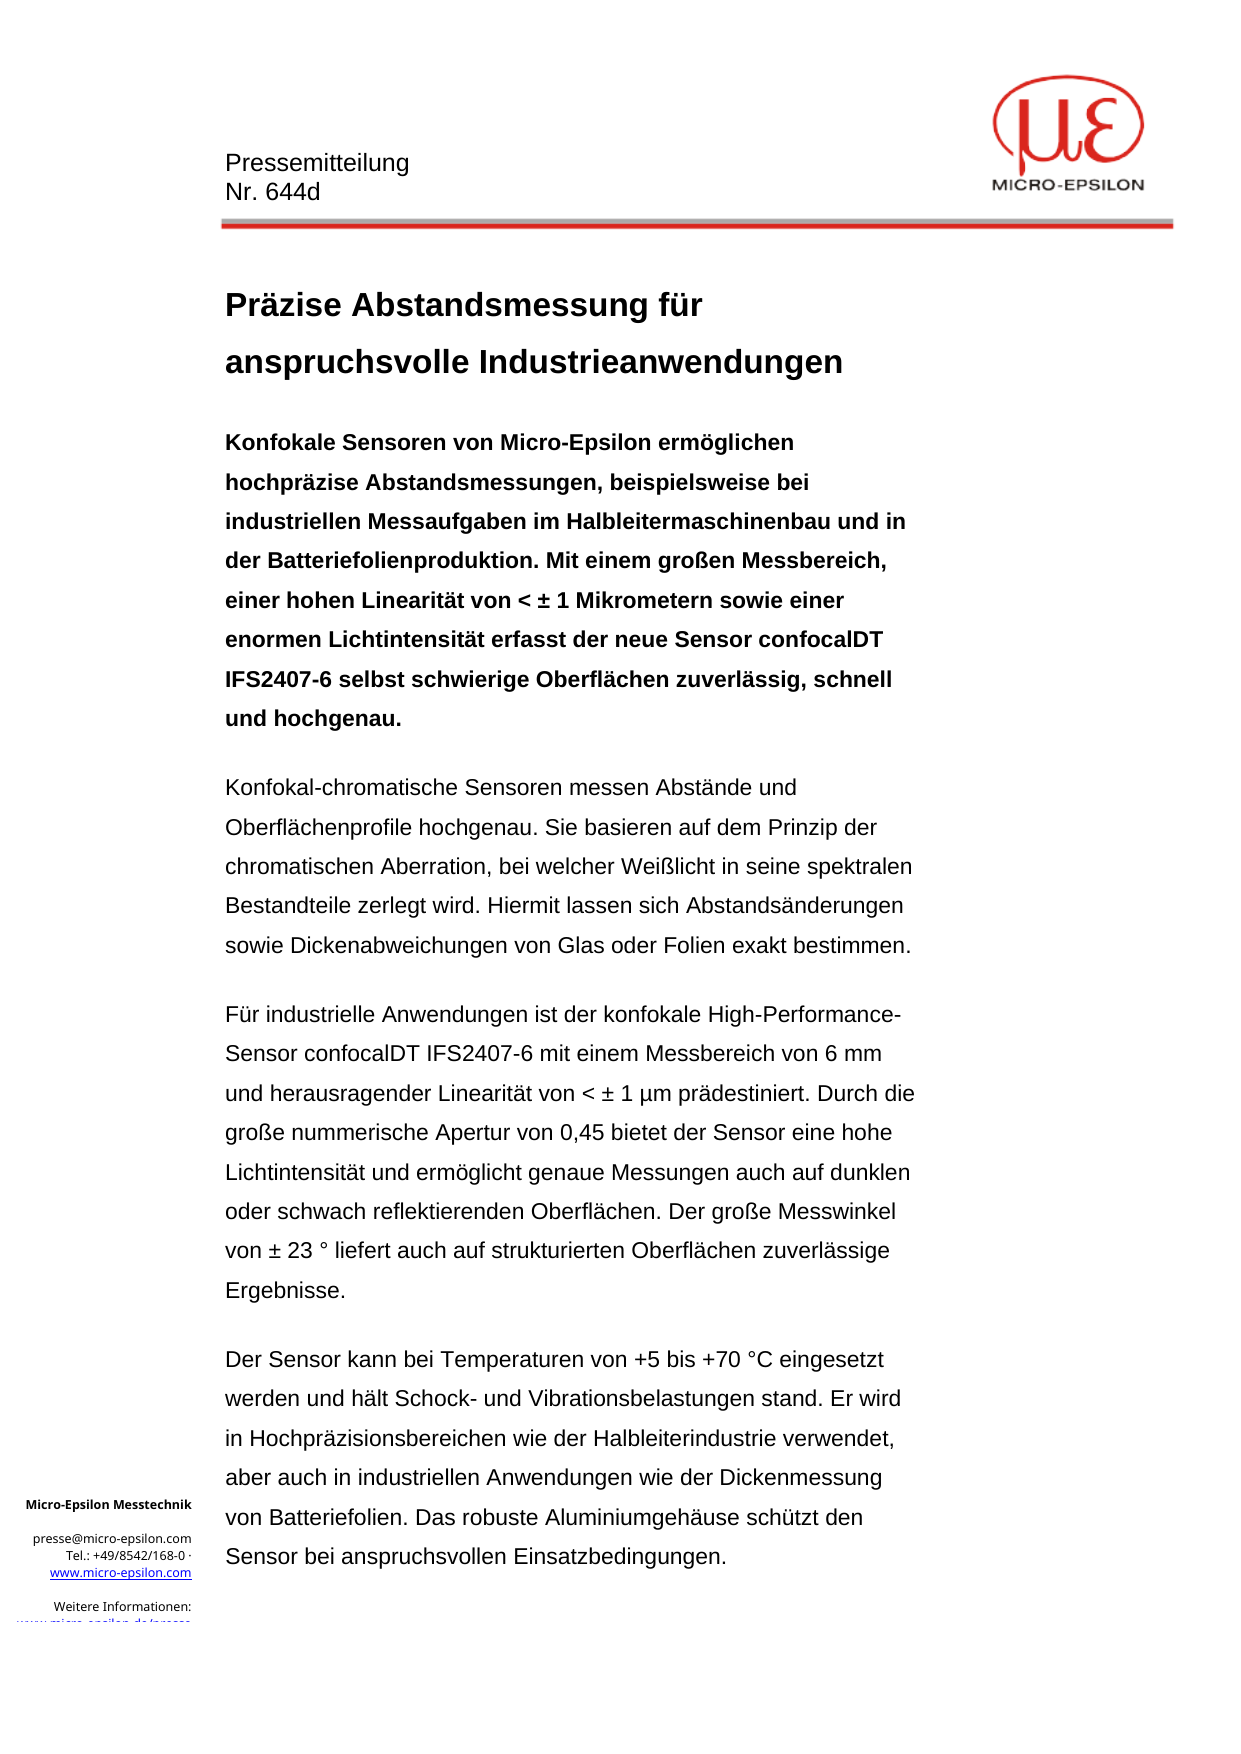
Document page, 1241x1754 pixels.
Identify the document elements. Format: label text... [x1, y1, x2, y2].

text Pressemitteilung [225, 148, 919, 176]
text Präzise Abstandsmessung für anspruchsvolle Industrieanwendungen [225, 285, 919, 381]
text Der Sensor kann bei Temperaturen von +5 bis +70 °C eingesetzt werden und hält Schock- und Vibrationsbelastungen stand. Er wird in Hochpräzisionsbereichen wie der Halbleiterindustrie verwendet, aber auch in industriellen Anwendungen wie der Dickenmessung von Batteriefolien. Das robuste Aluminiumgehäuse schützt den Sensor bei anspruchsvollen Einsatzbedingungen. [225, 1346, 919, 1569]
text Für industrielle Anwendungen ist der konfokale High-Performance-Sensor confocalDT IFS2407-6 mit einem Messbereich von 6 mm und herausragender Linearität von < ± 1 µm prädestiniert. Durch die große nummerische Apertur von 0,45 bietet der Sensor eine hohe Lichtintensität und ermöglicht genaue Messungen auch auf dunklen oder schwach reflektierenden Oberflächen. Der große Messwinkel von ± 23 ° liefert auch auf strukturierten Oberflächen zuverlässige Ergebnisse. [225, 1001, 919, 1303]
text Konfokal-chromatische Sensoren messen Abstände und Oberflächenprofile hochgenau. Sie basieren auf dem Prinzip der chromatischen Aberration, bei welcher Weißlicht in seine spektralen Bestandteile zerlegt wird. Hiermit lassen sich Abstandsänderungen sowie Dickenabweichungen von Glas oder Folien exakt bestimmen. [225, 774, 919, 958]
text Nr. 644d [225, 176, 919, 205]
text Konfokale Sensoren von Micro-Epsilon ermöglichen hochpräzise Abstandsmessungen, beispielsweise bei industriellen Messaufgaben im Halbleitermaschinenbau und in der Batteriefolienproduktion. Mit einem großen Messbereich, einer hohen Linearität von < ± 1 Mikrometern sowie einer enormen Lichtintensität erfasst der neue Sensor confocalDT IFS2407-6 selbst schwierige Oberflächen zuverlässig, schnell und hochgenau. [225, 429, 919, 732]
